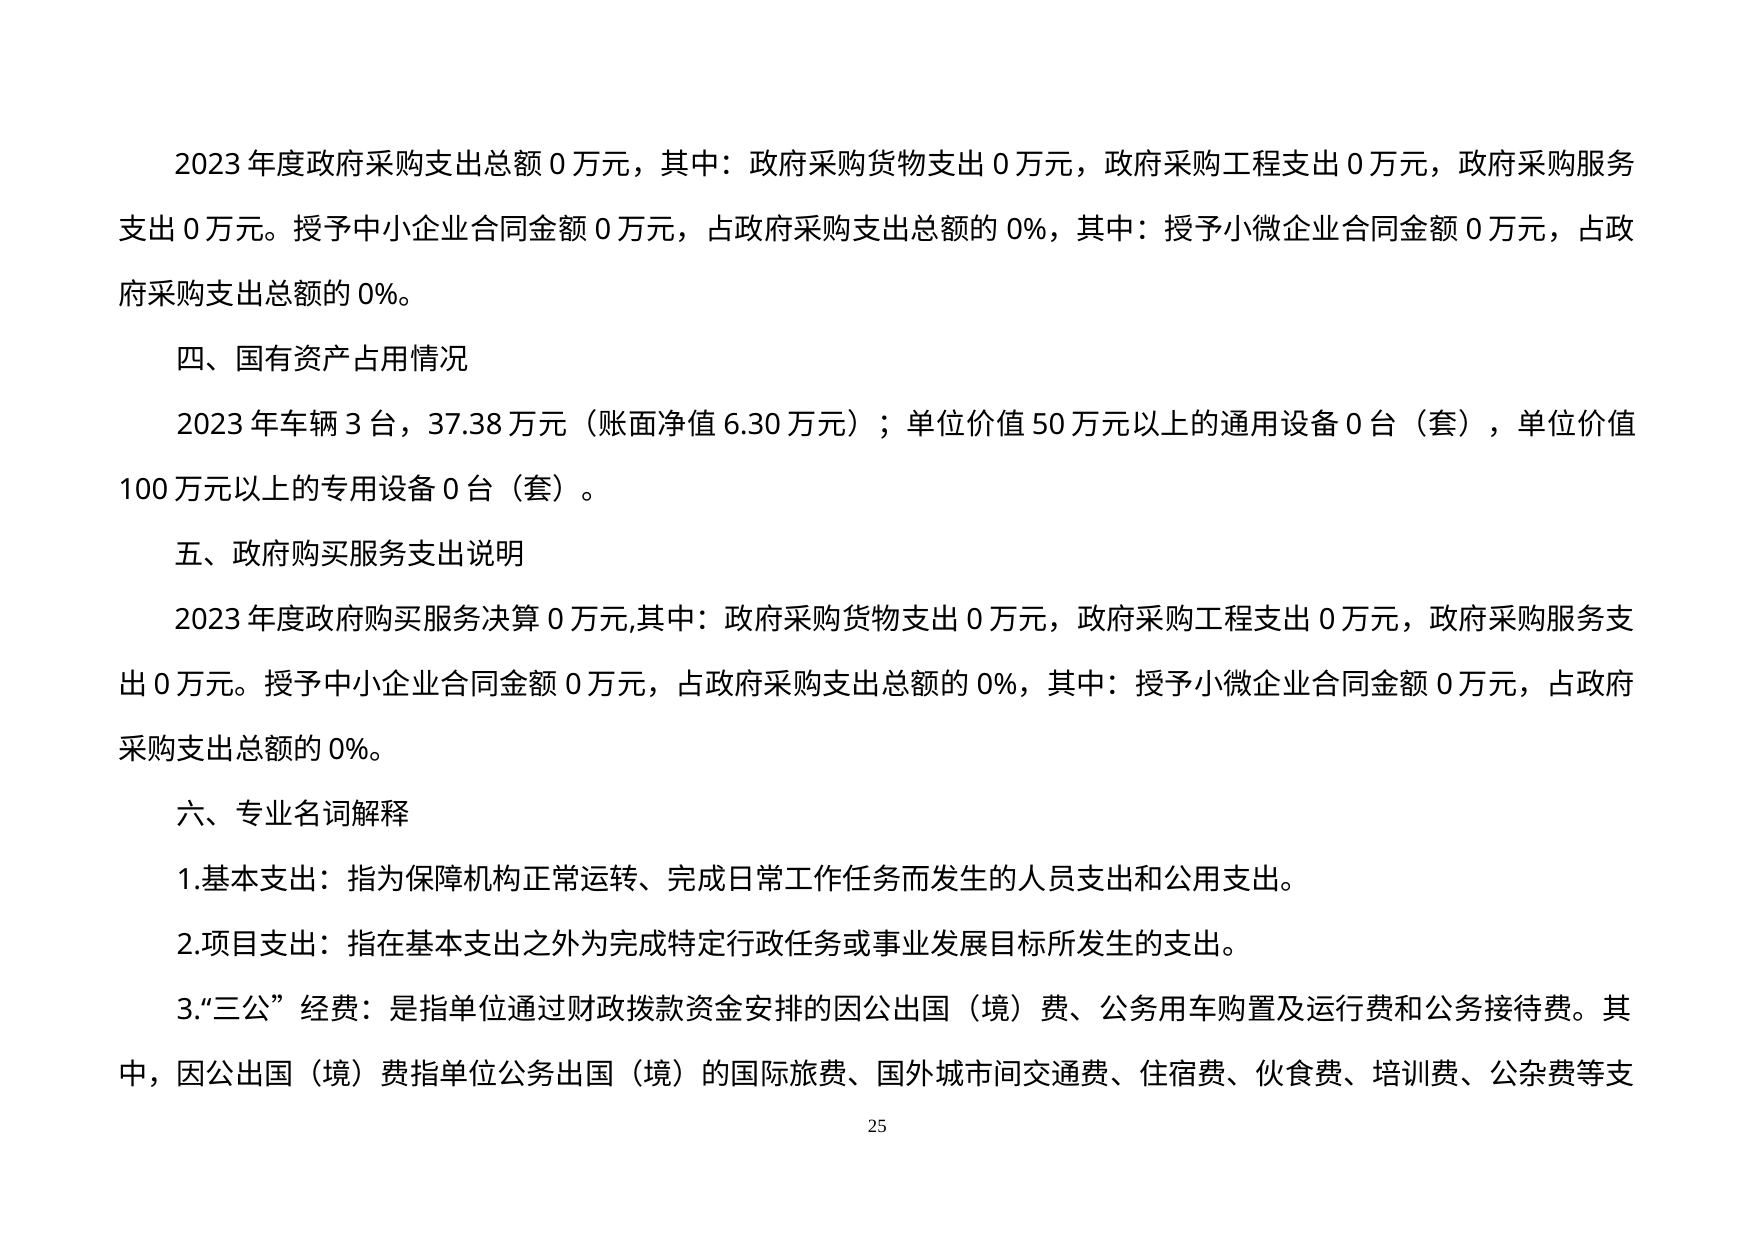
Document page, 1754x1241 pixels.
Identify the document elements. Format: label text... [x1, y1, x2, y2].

text 2023年度政府采购支出总额0万元，其中：政府采购货物支出0万元，政府采购工程支出0万元，政府采购服务支出0万元。授予中小企业合同金额0万元，占政府采购支出总额的0%，其中：授予小微企业合同金额0万元，占政府采购支出总额的0%。 [118, 129, 1636, 324]
text 六、专业名词解释 [118, 779, 1636, 844]
text 四、国有资产占用情况 [118, 324, 1636, 389]
text 2023年度政府购买服务决算0万元,其中：政府采购货物支出0万元，政府采购工程支出0万元，政府采购服务支出0万元。授予中小企业合同金额0万元，占政府采购支出总额的0%，其中：授予小微企业合同金额0万元，占政府采购支出总额的0%。 [118, 584, 1636, 779]
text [118, 974, 1636, 1104]
text 五、政府购买服务支出说明 [118, 519, 1636, 584]
text 2023年车辆3台，37.38万元（账面净值6.30万元）；单位价值50万元以上的通用设备0台（套），单位价值100万元以上的专用设备0台（套）。 [118, 389, 1636, 519]
text 2.项目支出：指在基本支出之外为完成特定行政任务或事业发展目标所发生的支出。 [118, 909, 1636, 974]
text 1.基本支出：指为保障机构正常运转、完成日常工作任务而发生的人员支出和公用支出。 [118, 844, 1636, 909]
